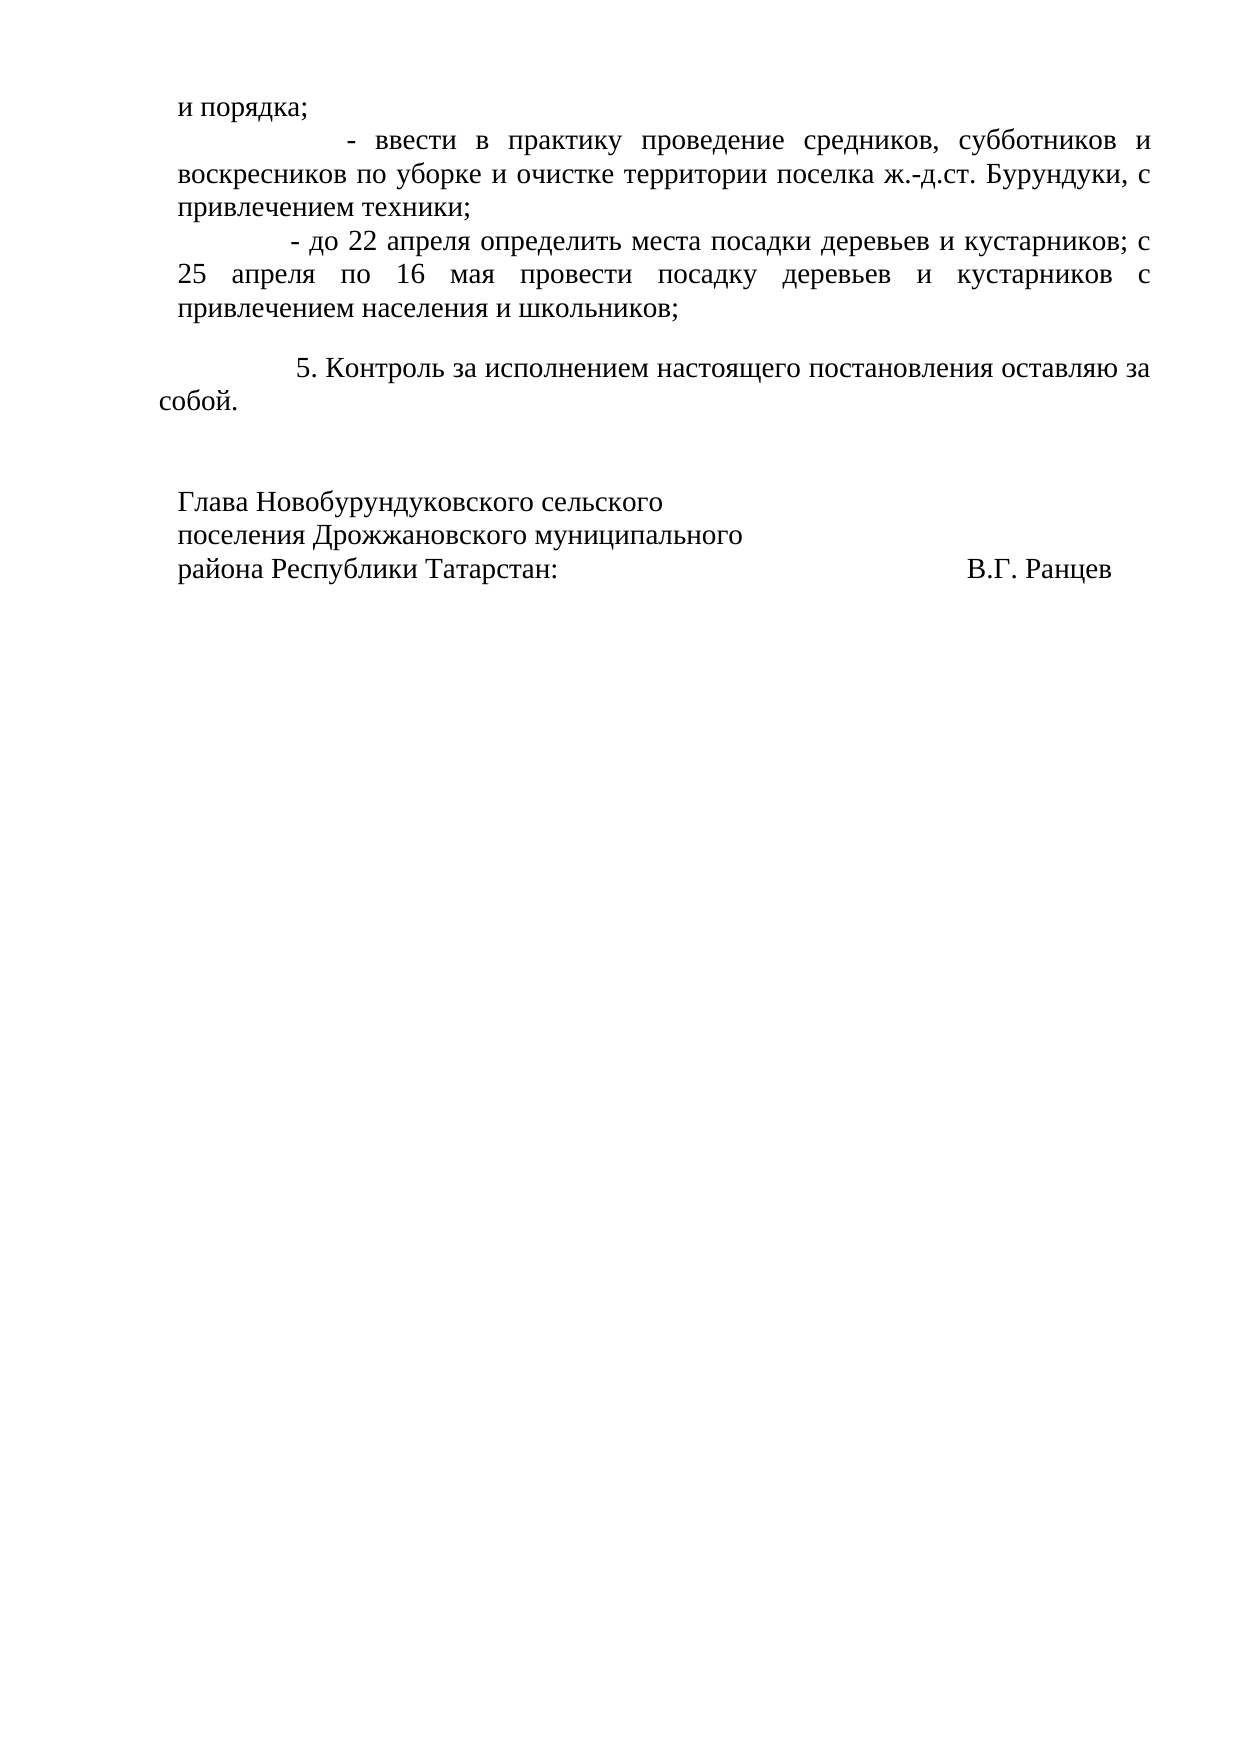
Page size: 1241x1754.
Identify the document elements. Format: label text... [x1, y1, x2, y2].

text - ввести в практику проведение средников, субботников и воскресников по уборке и очистке территории поселка ж.-д.ст. Бурундуки, с привлечением техники; [177, 122, 1152, 223]
text 5. Контроль за исполнением настоящего постановления оставляю за собой. [158, 350, 1152, 417]
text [177, 89, 1152, 122]
text Глава Новобурундуковского сельского [177, 484, 1152, 517]
text района Республики Татарстан: В.Г. Ранцев [177, 551, 1152, 584]
text - до 22 апреля определить места посадки деревьев и кустарников; с 25 апреля по 16 мая провести посадку деревьев и кустарников с привлечением населения и школьников; [177, 223, 1152, 323]
text поселения Дрожжановского муниципального [177, 517, 1152, 551]
